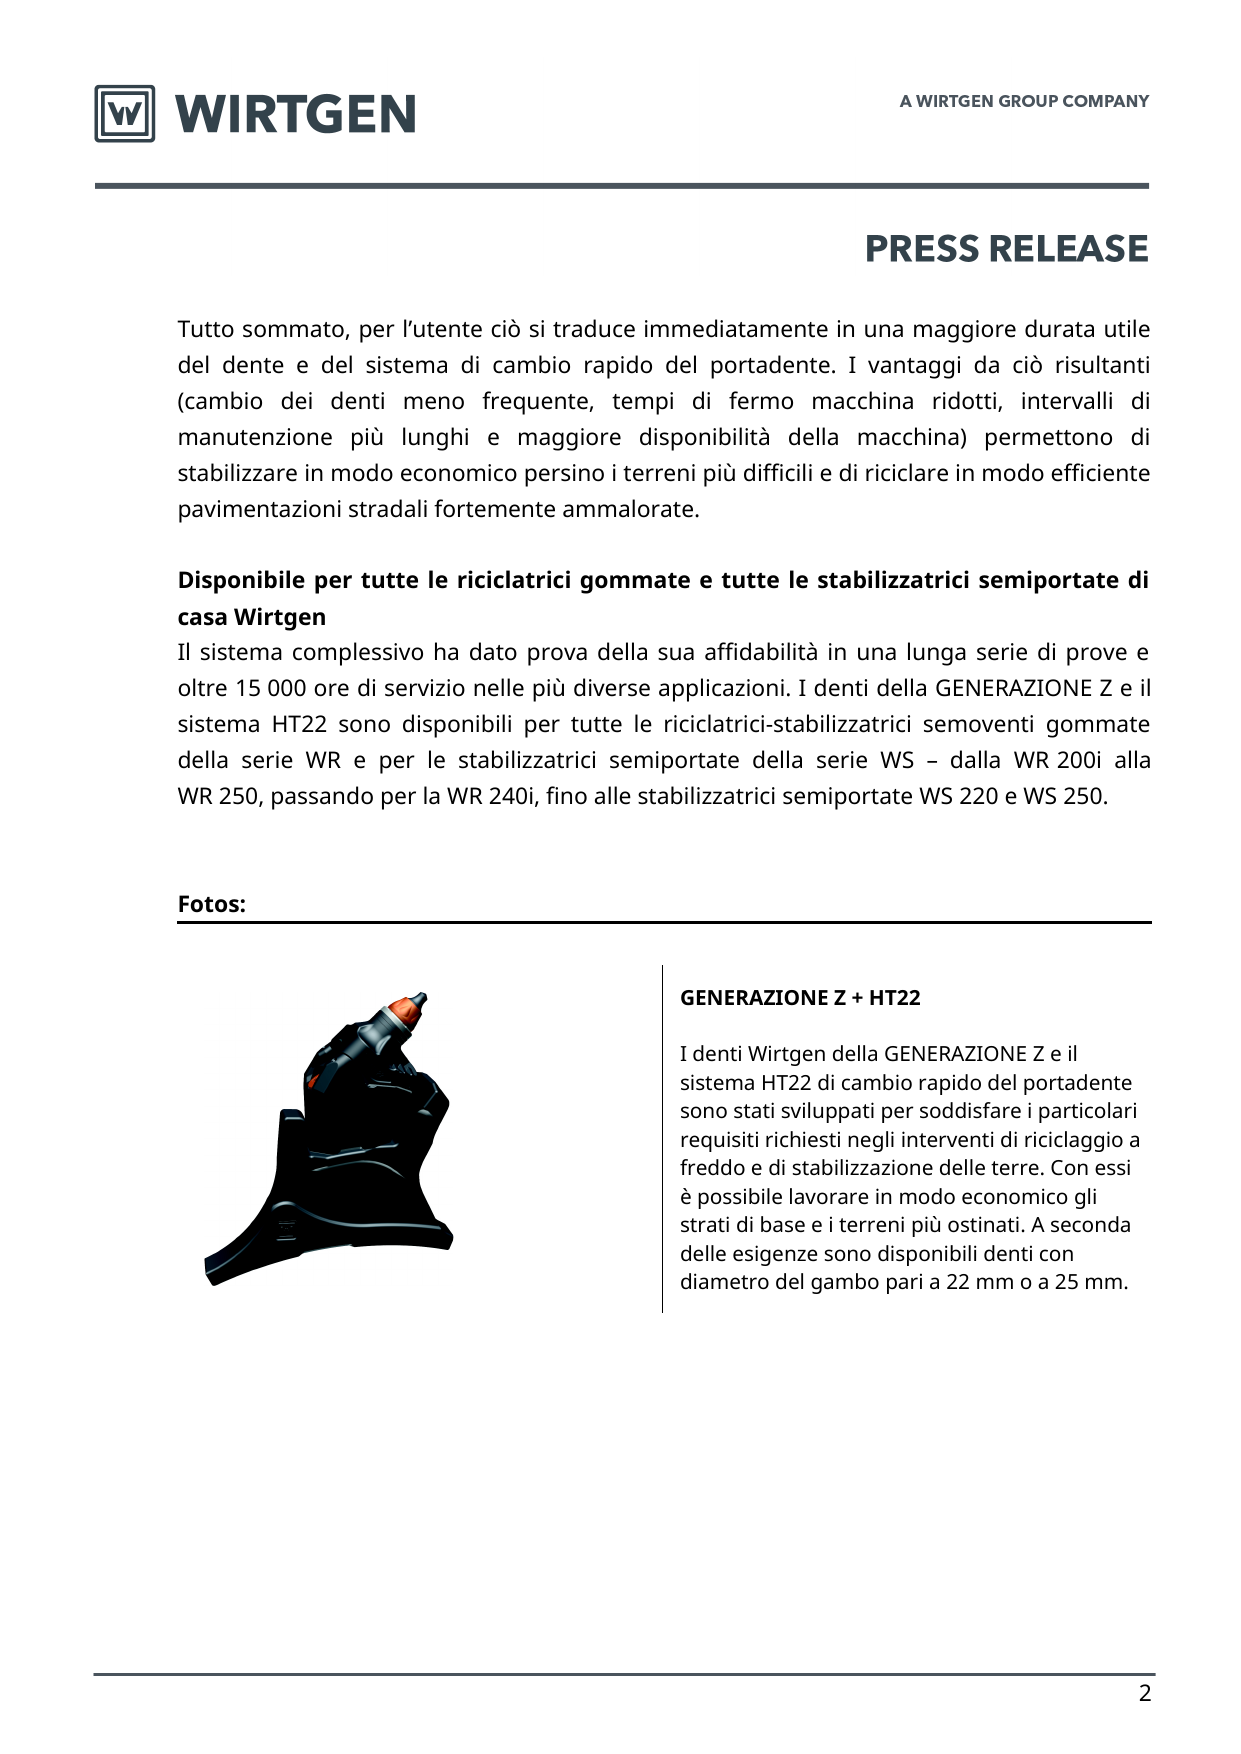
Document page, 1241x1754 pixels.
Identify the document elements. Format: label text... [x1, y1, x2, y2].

text Il sistema complessivo ha dato prova della sua affidabilità in una lunga serie di prove e oltre 15 000 ore di servizio nelle più diverse applicazioni. I denti della GENERAZIONE Z e il sistema HT22 sono disponibili per tutte le riciclatrici-stabilizzatrici semoventi gommate della serie WR e per le stabilizzatrici semiportate della serie WS – dalla WR 200i alla WR 250, passando per la WR 240i, fino alle stabilizzatrici semiportate WS 220 e WS 250. [177, 636, 1152, 811]
table_header GENERAZIONE Z + HT22 I denti Wirtgen della GENERAZIONE Z e il sistema HT22 di cambio rapido del portadente sono stati sviluppati per soddisfare i particolari requisiti richiesti negli interventi di riciclaggio a freddo e di stabilizzazione delle terre. Con essi è possibile lavorare in modo economico gli strati di base e i terreni più ostinati. A seconda delle esigenze sono disponibili denti con diametro del gambo pari a 22 mm o a 25 mm. [663, 965, 1163, 1313]
table_header [160, 965, 662, 1313]
picture [65, 1664, 1175, 1684]
picture [75, 57, 1168, 276]
text Fotos: [177, 888, 1152, 921]
picture [204, 992, 454, 1286]
text Disponibile per tutte le riciclatrici gommate e tutte le stabilizzatrici semiportate di casa Wirtgen [177, 564, 1152, 632]
text Tutto sommato, per l’utente ciò si traduce immediatamente in una maggiore durata utile del dente e del sistema di cambio rapido del portadente. I vantaggi da ciò risultanti (cambio dei denti meno frequente, tempi di fermo macchina ridotti, intervalli di manutenzione più lunghi e maggiore disponibilità della macchina) permettono di stabilizzare in modo economico persino i terreni più difficili e di riciclare in modo efficiente pavimentazioni stradali fortemente ammalorate. [177, 313, 1152, 524]
